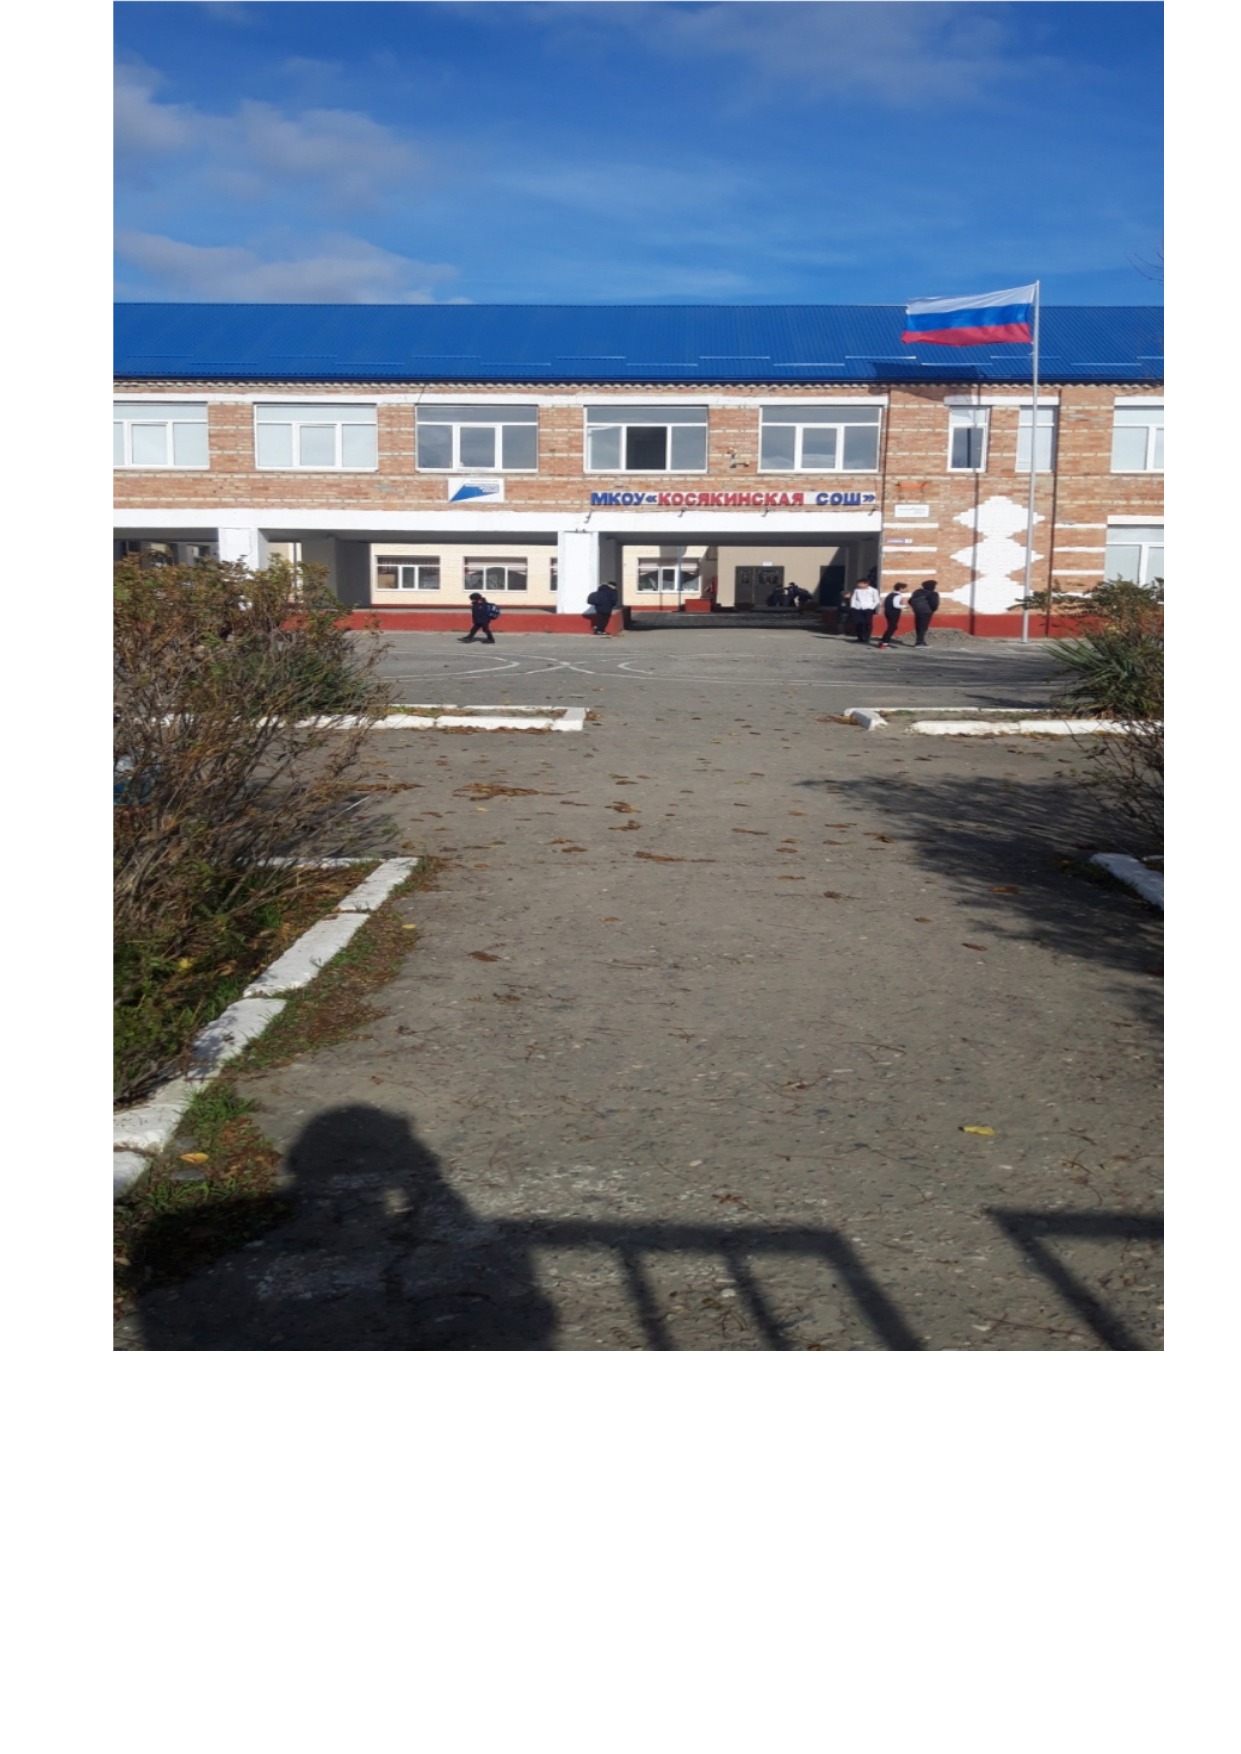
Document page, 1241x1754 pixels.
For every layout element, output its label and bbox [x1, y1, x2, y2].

picture [114, 2, 1164, 1349]
